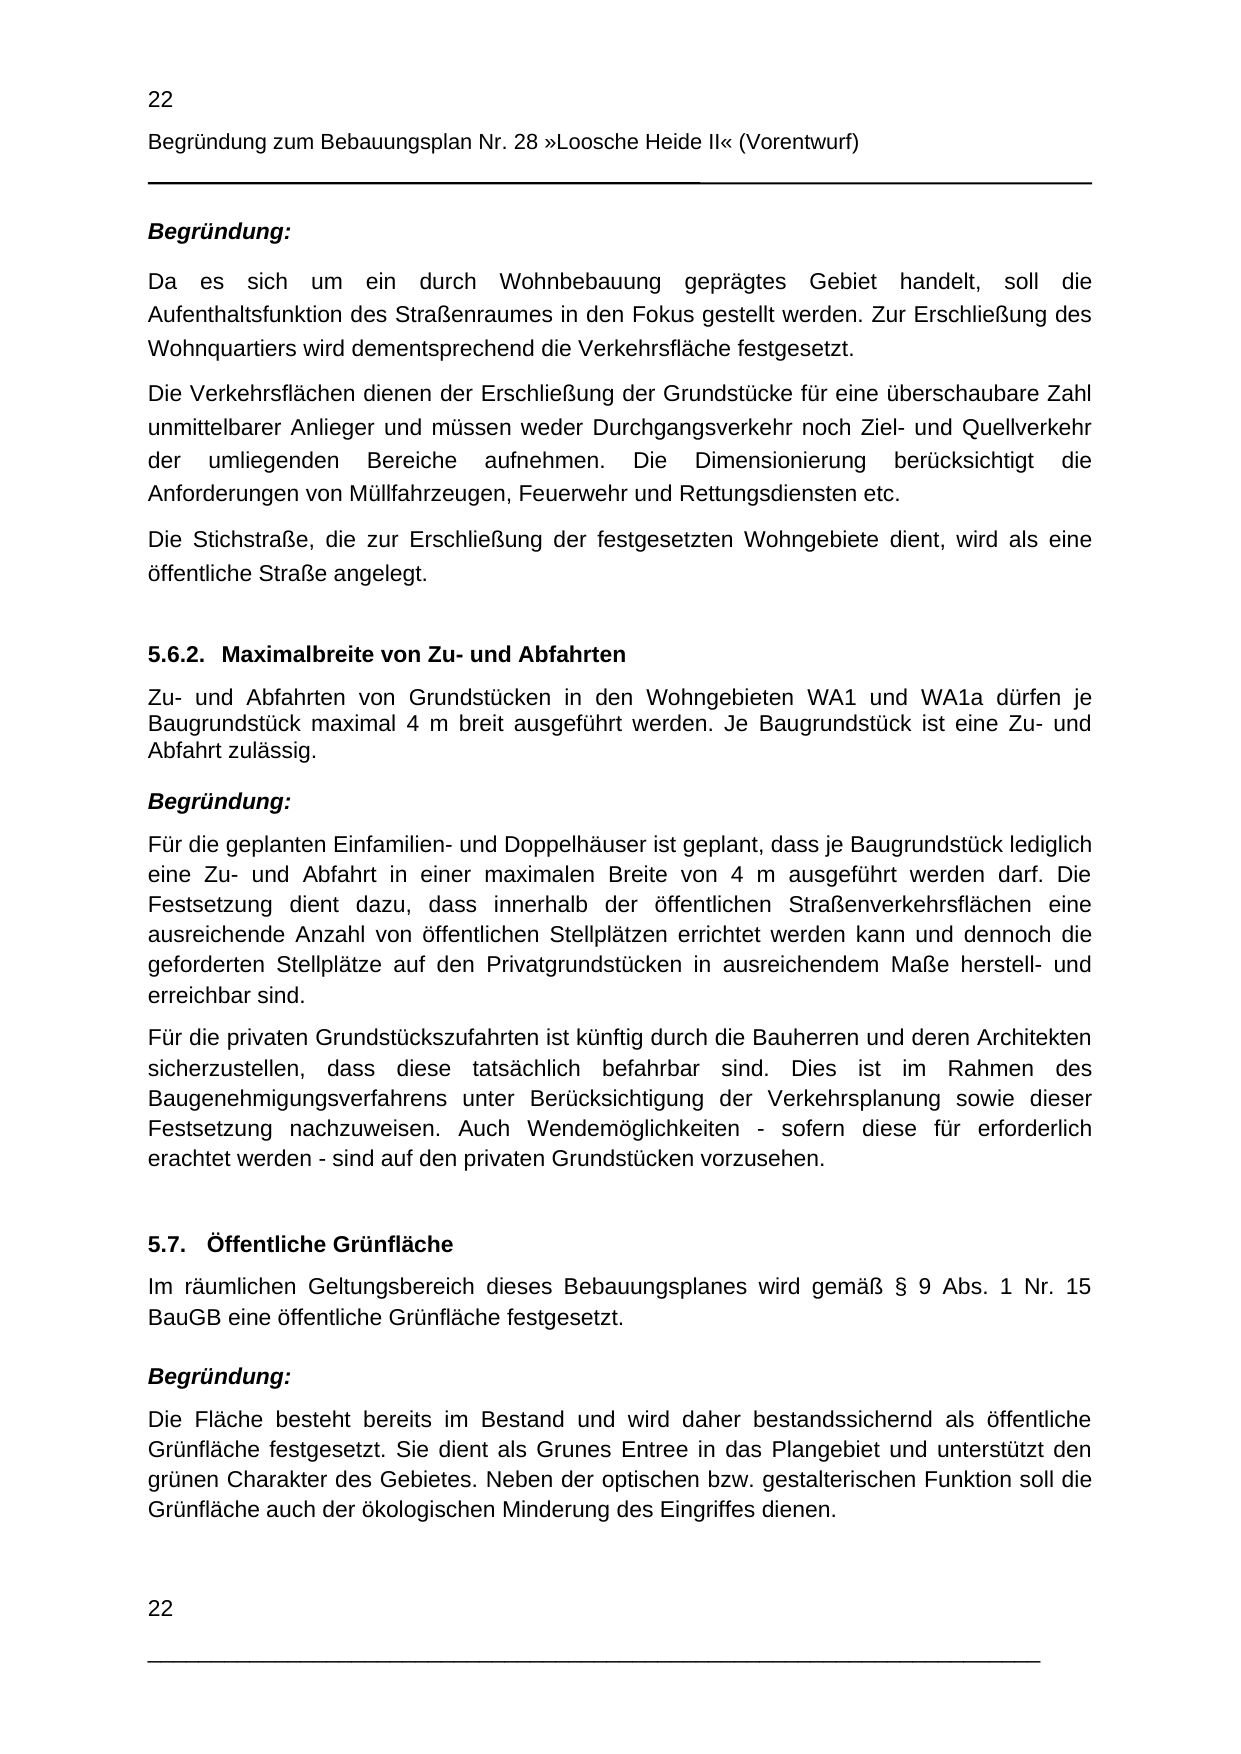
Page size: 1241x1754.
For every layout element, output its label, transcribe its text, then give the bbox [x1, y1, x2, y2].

text Begründung: [148, 218, 1093, 244]
subtitle Maximalbreite von Zu- und Abfahrten [148, 641, 1093, 667]
text Für die privaten Grundstückszufahrten ist künftig durch die Bauherren und deren Architekten sicherzustellen, dass diese tatsächlich befahrbar sind. Dies ist im Rahmen des Baugenehmigungsverfahrens unter Berücksichtigung der Verkehrsplanung sowie dieser Festsetzung nachzuweisen. Auch Wendemöglichkeiten - sofern diese für erforderlich erachtet werden - sind auf den privaten Grundstücken vorzusehen. [148, 1024, 1093, 1172]
text Da es sich um ein durch Wohnbebauung geprägtes Gebiet handelt, soll die Aufenthaltsfunktion des Straßenraumes in den Fokus gestellt werden. Zur Erschließung des Wohnquartiers wird dementsprechend die Verkehrsfläche festgesetzt. [148, 261, 1093, 361]
text Die Verkehrsflächen dienen der Erschließung der Grundstücke für eine überschaubare Zahl unmittelbarer Anlieger und müssen weder Durchgangsverkehr noch Ziel- und Quellverkehr der umliegenden Bereiche aufnehmen. Die Dimensionierung berücksichtigt die Anforderungen von Müllfahrzeugen, Feuerwehr und Rettungsdiensten etc. [148, 373, 1093, 507]
text Begründung: [148, 1363, 1093, 1389]
text Zu- und Abfahrten von Grundstücken in den Wohngebieten WA1 und WA1a dürfen je Baugrundstück maximal 4 m breit ausgeführt werden. Je Baugrundstück ist eine Zu- und Abfahrt zulässig. [148, 684, 1093, 763]
text Begründung: [148, 788, 1093, 814]
text Die Fläche besteht bereits im Bestand und wird daher bestandssichernd als öffentliche Grünfläche festgesetzt. Sie dient als Grunes Entree in das Plangebiet und unterstützt den grünen Charakter des Gebietes. Neben der optischen bzw. gestalterischen Funktion soll die Grünfläche auch der ökologischen Minderung des Eingriffes dienen. [148, 1406, 1093, 1523]
text Die Stichstraße, die zur Erschließung der festgesetzten Wohngebiete dient, wird als eine öffentliche Straße angelegt. [148, 519, 1093, 586]
text Für die geplanten Einfamilien- und Doppelhäuser ist geplant, dass je Baugrundstück lediglich eine Zu- und Abfahrt in einer maximalen Breite von 4 m ausgeführt werden darf. Die Festsetzung dient dazu, dass innerhalb der öffentlichen Straßenverkehrsflächen eine ausreichende Anzahl von öffentlichen Stellplätzen errichtet werden kann und dennoch die geforderten Stellplätze auf den Privatgrundstücken in ausreichendem Maße herstell- und erreichbar sind. [148, 831, 1093, 1008]
text Im räumlichen Geltungsbereich dieses Bebauungsplanes wird gemäß § 9 Abs. 1 Nr. 15 BauGB eine öffentliche Grünfläche festgesetzt. [148, 1273, 1093, 1330]
subtitle Öffentliche Grünfläche [148, 1231, 1093, 1257]
